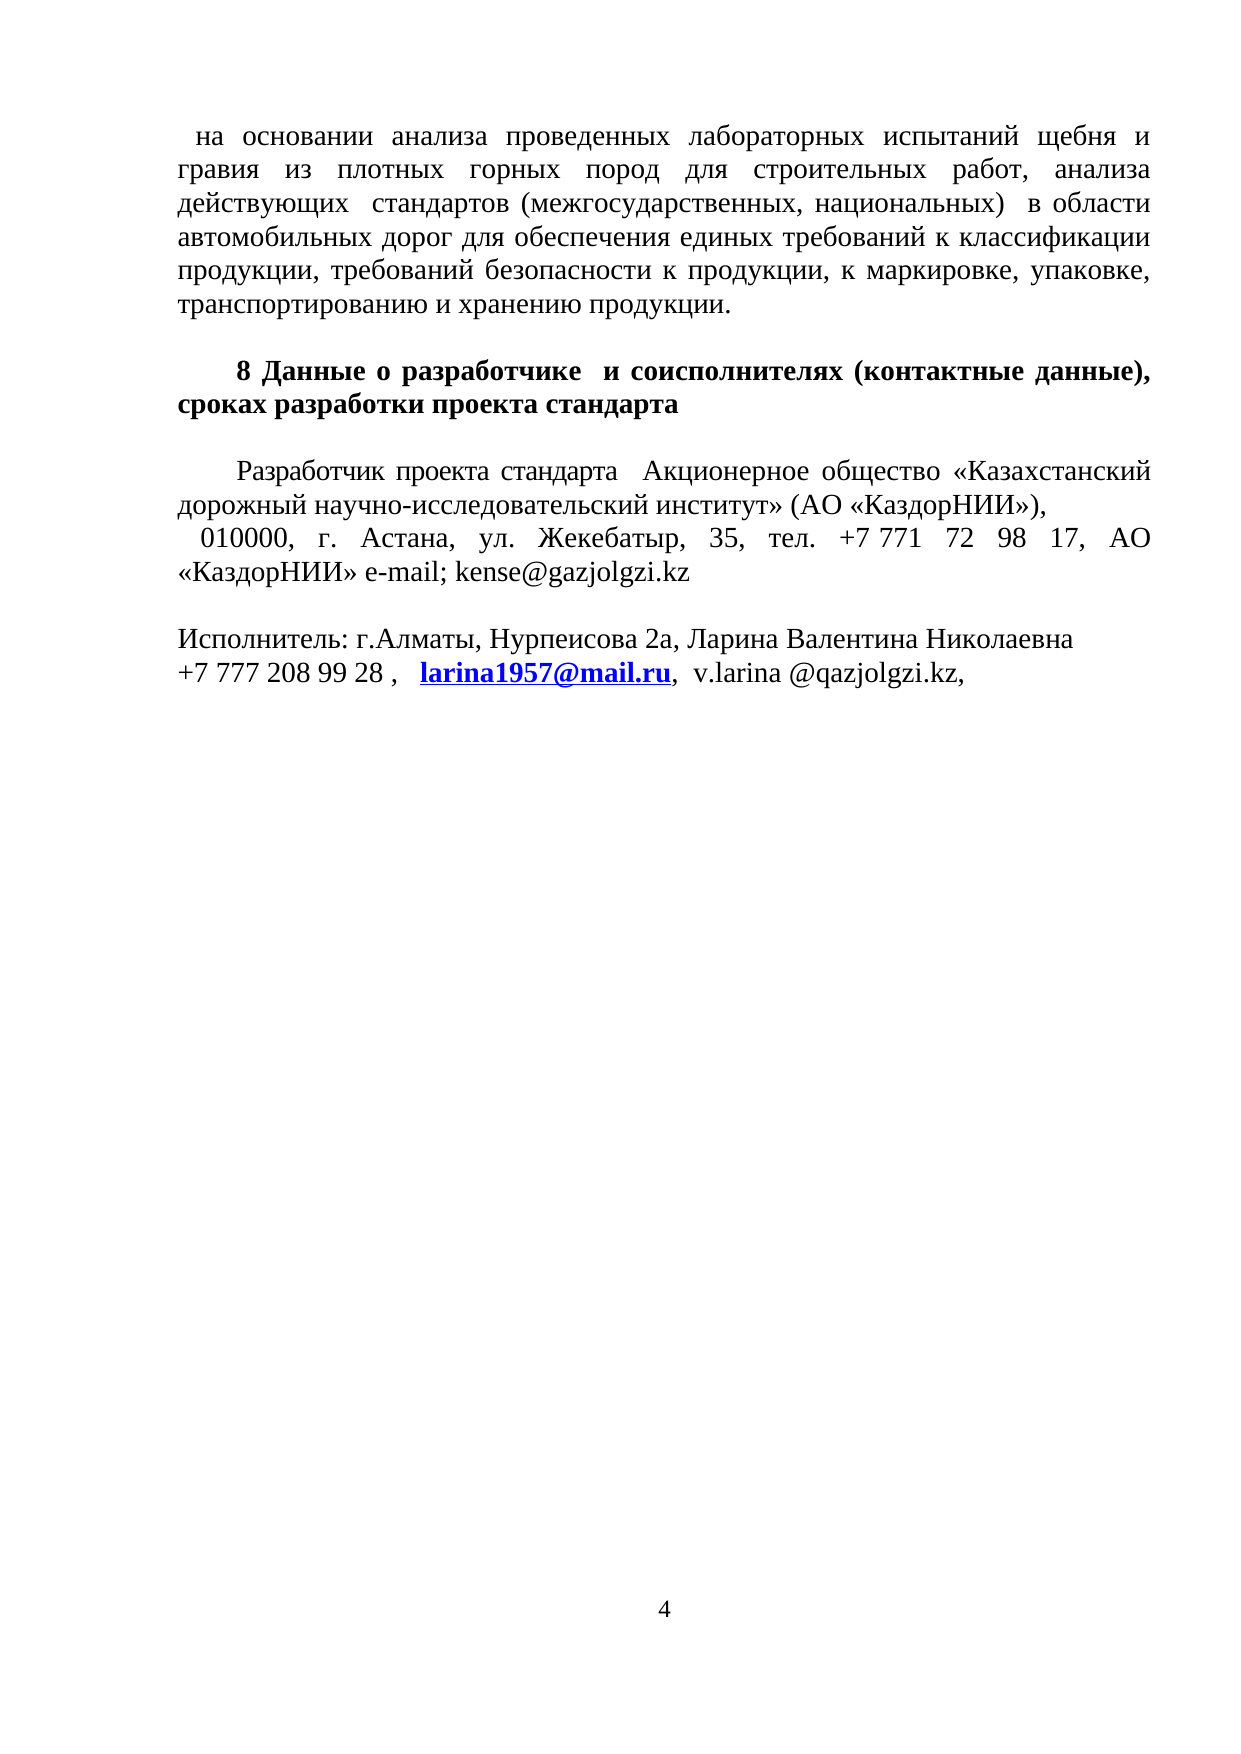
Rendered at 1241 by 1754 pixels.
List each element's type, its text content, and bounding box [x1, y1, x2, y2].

text на основании анализа проведенных лабораторных испытаний щебня и гравия из плотных горных пород для строительных работ, анализа действующих стандартов (межгосударственных, национальных) в области автомобильных дорог для обеспечения единых требований к классификации продукции, требований безопасности к продукции, к маркировке, упаковке, транспортированию и хранению продукции. [177, 118, 1152, 319]
text 010000, г. Астана, ул. Жекебатыр, 35, тел. +7 771 72 98 17, АО «КаздорНИИ» е-mail; kеnse@gazjolgzi.kz [177, 521, 1152, 588]
text 8 Данные о разработчике и соисполнителях (контактные данные), сроках разработки проекта стандарта [177, 353, 1152, 420]
text Разработчик проекта стандарта Акционерное общество «Казахстанский дорожный научно-исследовательский институт» (АО «КаздорНИИ»), [177, 453, 1152, 521]
text Исполнитель: г.Алматы, Нурпеисова 2а, Ларина Валентина Николаевна +7 777 208 99 28 , larina1957@mail.ru, v.larina @qazjolgzi.kz, [177, 621, 1152, 688]
